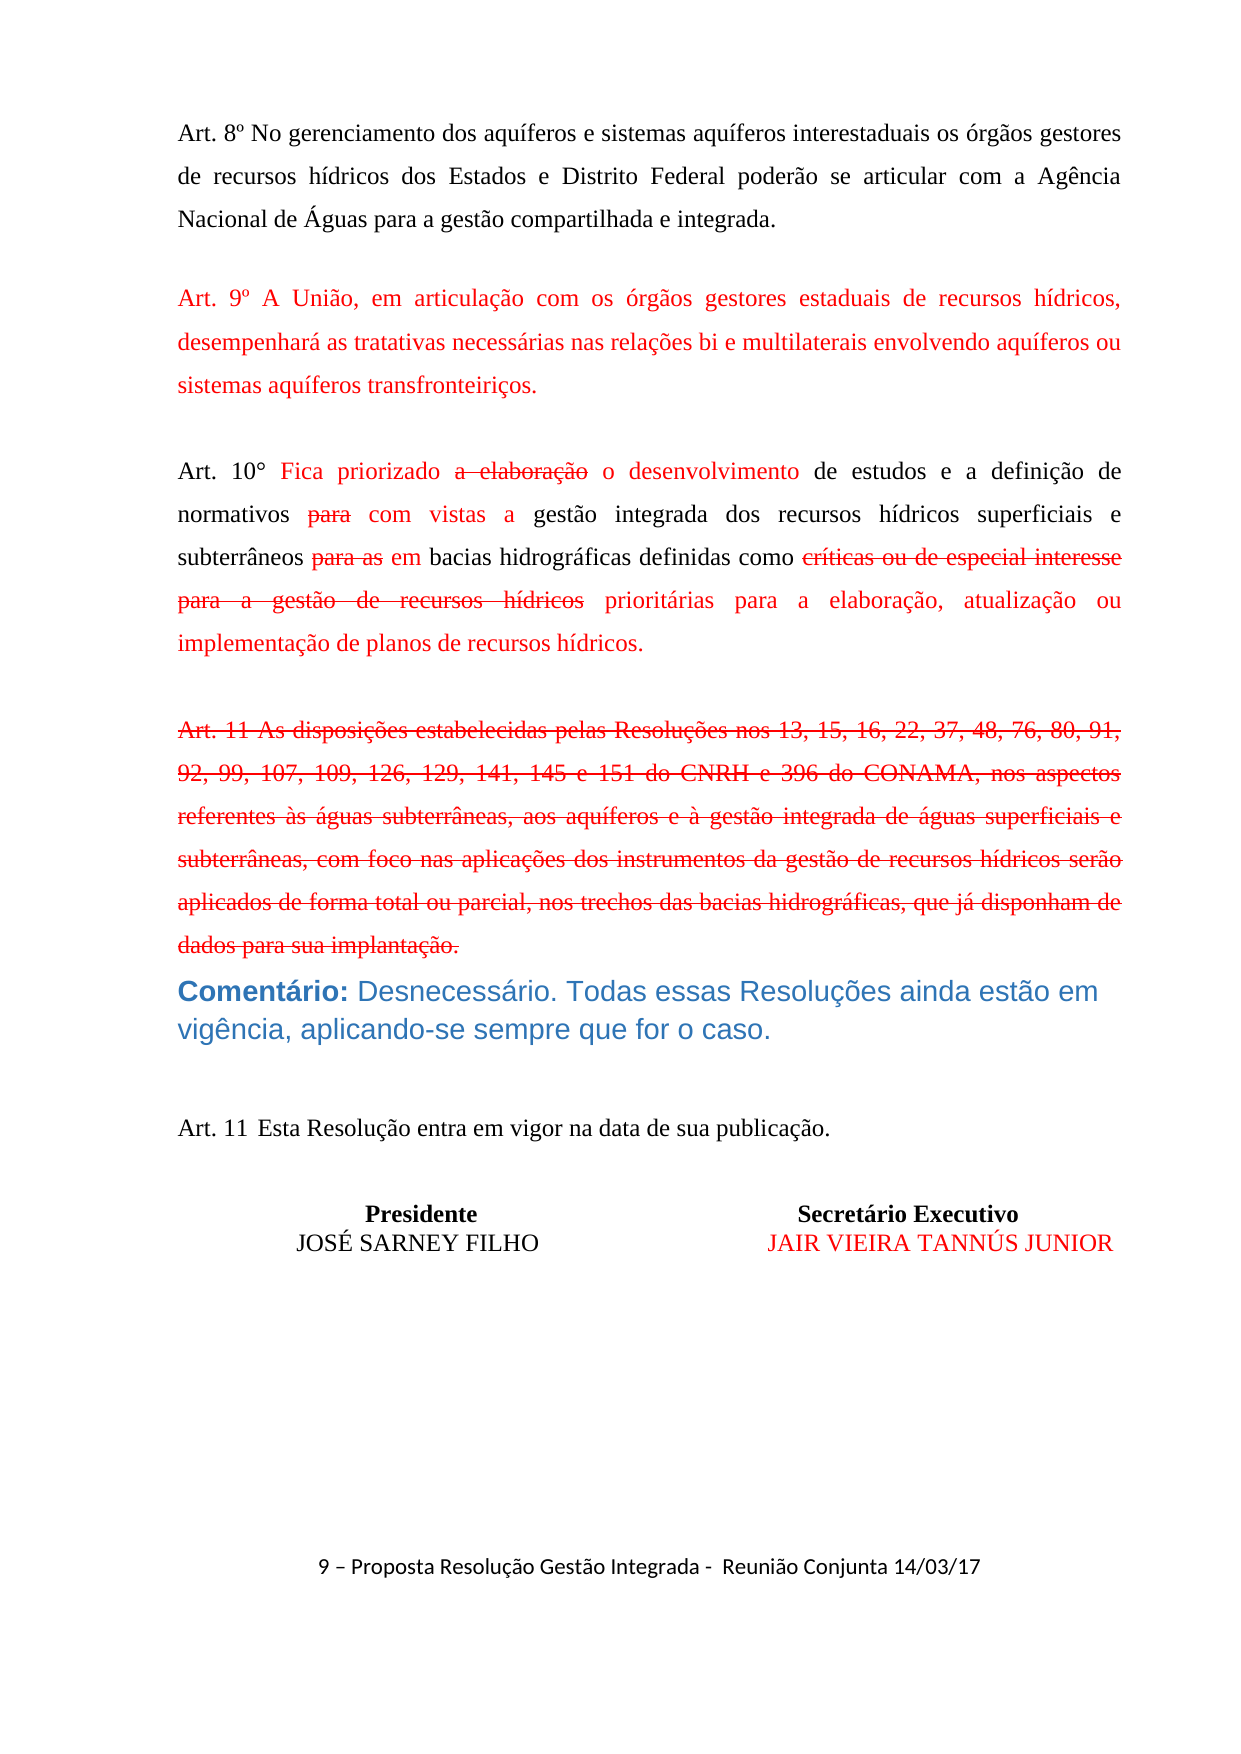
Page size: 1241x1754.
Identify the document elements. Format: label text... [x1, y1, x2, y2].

text Art. 11 As disposições estabelecidas pelas Resoluções nos 13, 15, 16, 22, 37, 48, 76, 80, 91, 92, 99, 107, 109, 126, 129, 141, 145 e 151 do CNRH e 396 do CONAMA, nos aspectos referentes às águas subterrâneas, aos aquíferos e à gestão integrada de águas superficiais e subterrâneas, com foco nas aplicações dos instrumentos da gestão de recursos hídricos serão aplicados de forma total ou parcial, nos trechos das bacias hidrográficas, que já disponham de dados para sua implantação. [177, 715, 1122, 817]
text Art. 11 As disposições estabelecidas pelas Resoluções nos 13, 15, 16, 22, 37, 48, 76, 80, 91, 92, 99, 107, 109, 126, 129, 141, 145 e 151 do CNRH e 396 do CONAMA, nos aspectos referentes às águas subterrâneas, aos aquíferos e à gestão integrada de águas superficiais e subterrâneas, com foco nas aplicações dos instrumentos da gestão de recursos hídricos serão aplicados de forma total ou parcial, nos trechos das bacias hidrográficas, que já disponham de dados para sua implantação. [177, 861, 1122, 903]
text Art. 9º A União, em articulação com os órgãos gestores estaduais de recursos hídricos, desempenhará as tratativas necessárias nas relações bi e multilaterais envolvendo aquíferos ou sistemas aquíferos transfronteiriços. [177, 283, 1122, 398]
table_header Presidente [177, 1199, 665, 1228]
table_header Secretário Executivo [665, 1199, 1151, 1228]
text Art. 11 As disposições estabelecidas pelas Resoluções nos 13, 15, 16, 22, 37, 48, 76, 80, 91, 92, 99, 107, 109, 126, 129, 141, 145 e 151 do CNRH e 396 do CONAMA, nos aspectos referentes às águas subterrâneas, aos aquíferos e à gestão integrada de águas superficiais e subterrâneas, com foco nas aplicações dos instrumentos da gestão de recursos hídricos serão aplicados de forma total ou parcial, nos trechos das bacias hidrográficas, que já disponham de dados para sua implantação. [177, 904, 1122, 959]
text Art. 8º No gerenciamento dos aquíferos e sistemas aquíferos interestaduais os órgãos gestores de recursos hídricos dos Estados e Distrito Federal poderão se articular com a Agência Nacional de Águas para a gestão compartilhada e integrada. [177, 118, 1122, 233]
text Art. 10° Fica priorizado a elaboração o desenvolvimento de estudos e a definição de normativos para com vistas a gestão integrada dos recursos hídricos superficiais e subterrâneos para as em bacias hidrográficas definidas como críticas ou de especial interesse para a gestão de recursos hídricos prioritárias para a elaboração, atualização ou implementação de planos de recursos hídricos. [177, 456, 1122, 657]
text Comentário: Desnecessário. Todas essas Resoluções ainda estão em vigência, aplicando-se sempre que for o caso. [177, 973, 1122, 1046]
text Art. 11 As disposições estabelecidas pelas Resoluções nos 13, 15, 16, 22, 37, 48, 76, 80, 91, 92, 99, 107, 109, 126, 129, 141, 145 e 151 do CNRH e 396 do CONAMA, nos aspectos referentes às águas subterrâneas, aos aquíferos e à gestão integrada de águas superficiais e subterrâneas, com foco nas aplicações dos instrumentos da gestão de recursos hídricos serão aplicados de forma total ou parcial, nos trechos das bacias hidrográficas, que já disponham de dados para sua implantação. [177, 818, 1122, 860]
text JOSÉ SARNEY FILHO JAIR VIEIRA TANNÚS JUNIOR [177, 1228, 1122, 1256]
text Art. 11 Esta Resolução entra em vigor na data de sua publicação. [177, 1113, 1122, 1141]
